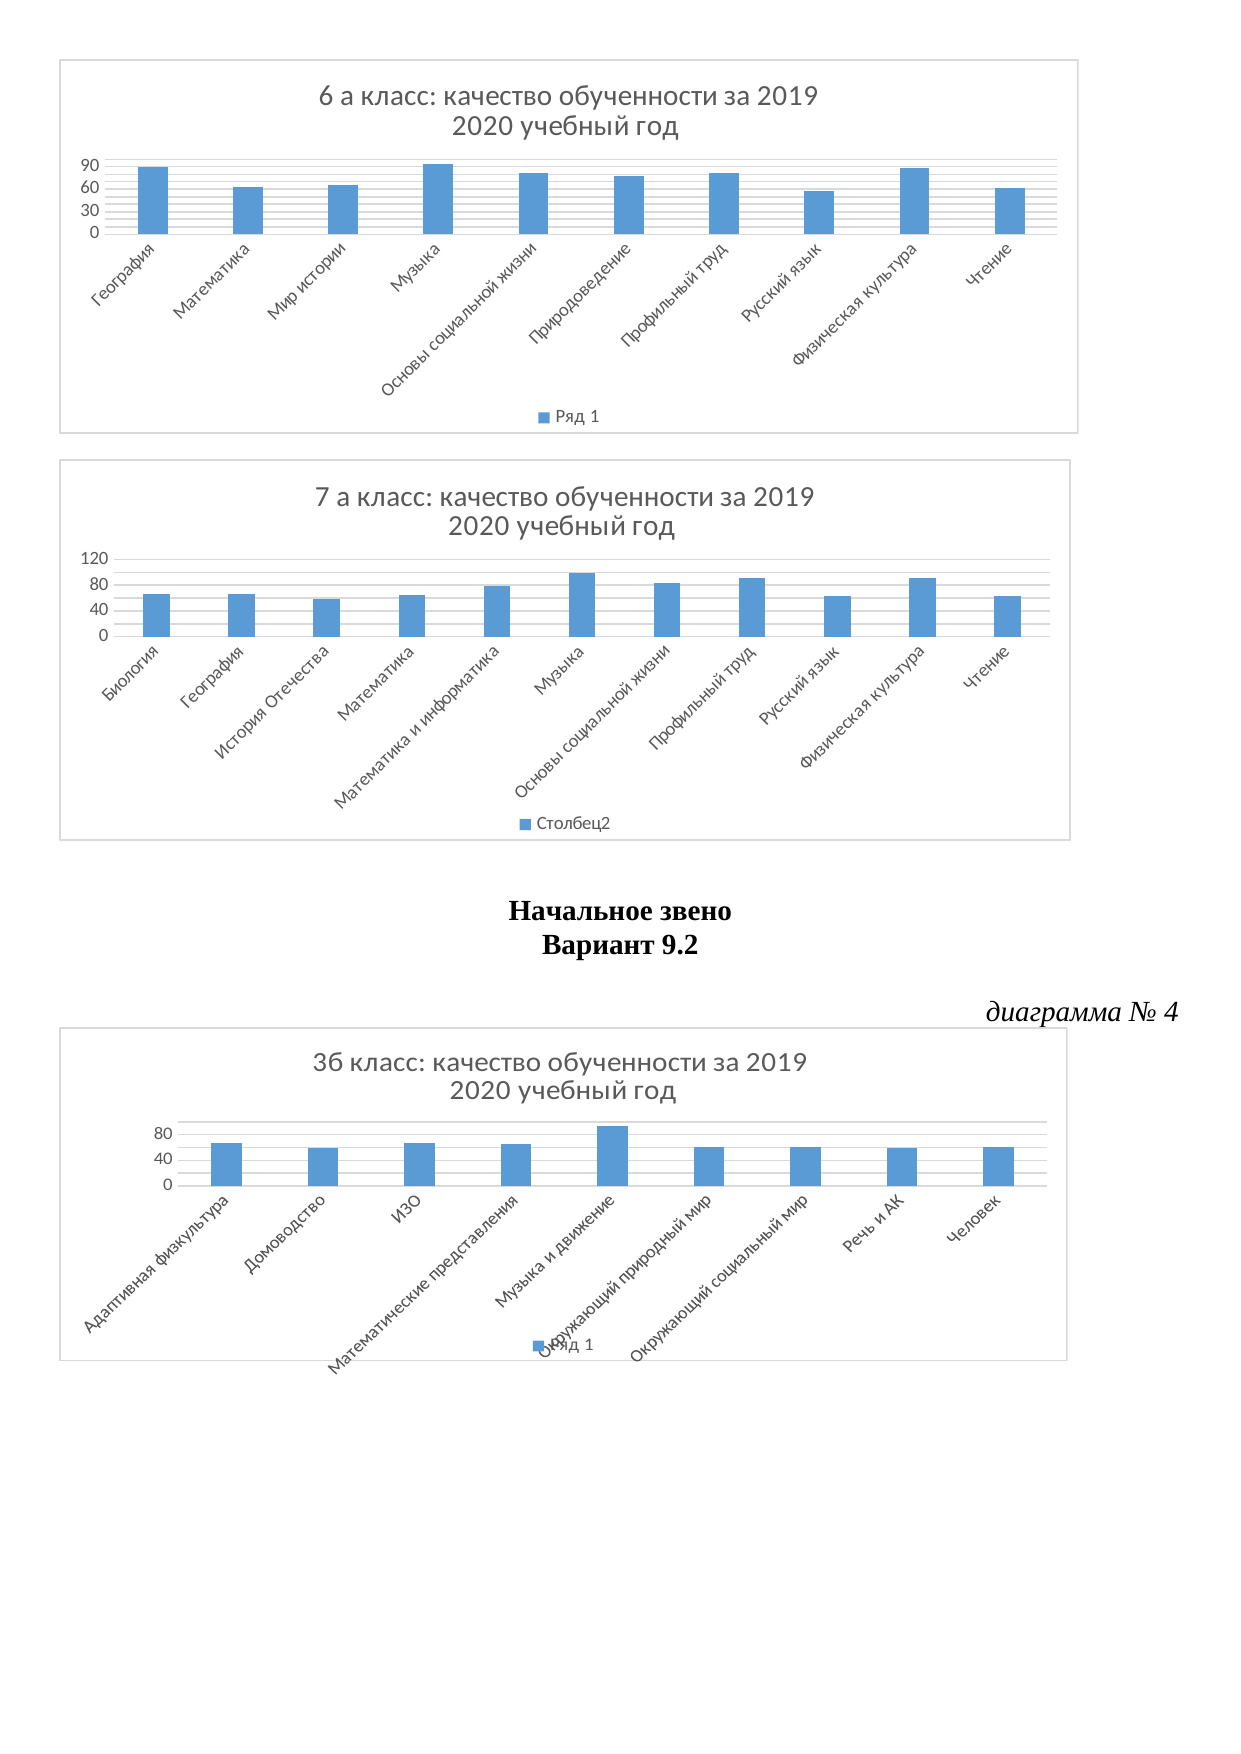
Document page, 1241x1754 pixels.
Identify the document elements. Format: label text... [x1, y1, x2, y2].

text диаграмма № 4 [59, 994, 1181, 1027]
text Вариант 9.2 [59, 927, 1181, 960]
text Начальное звено [59, 893, 1181, 927]
